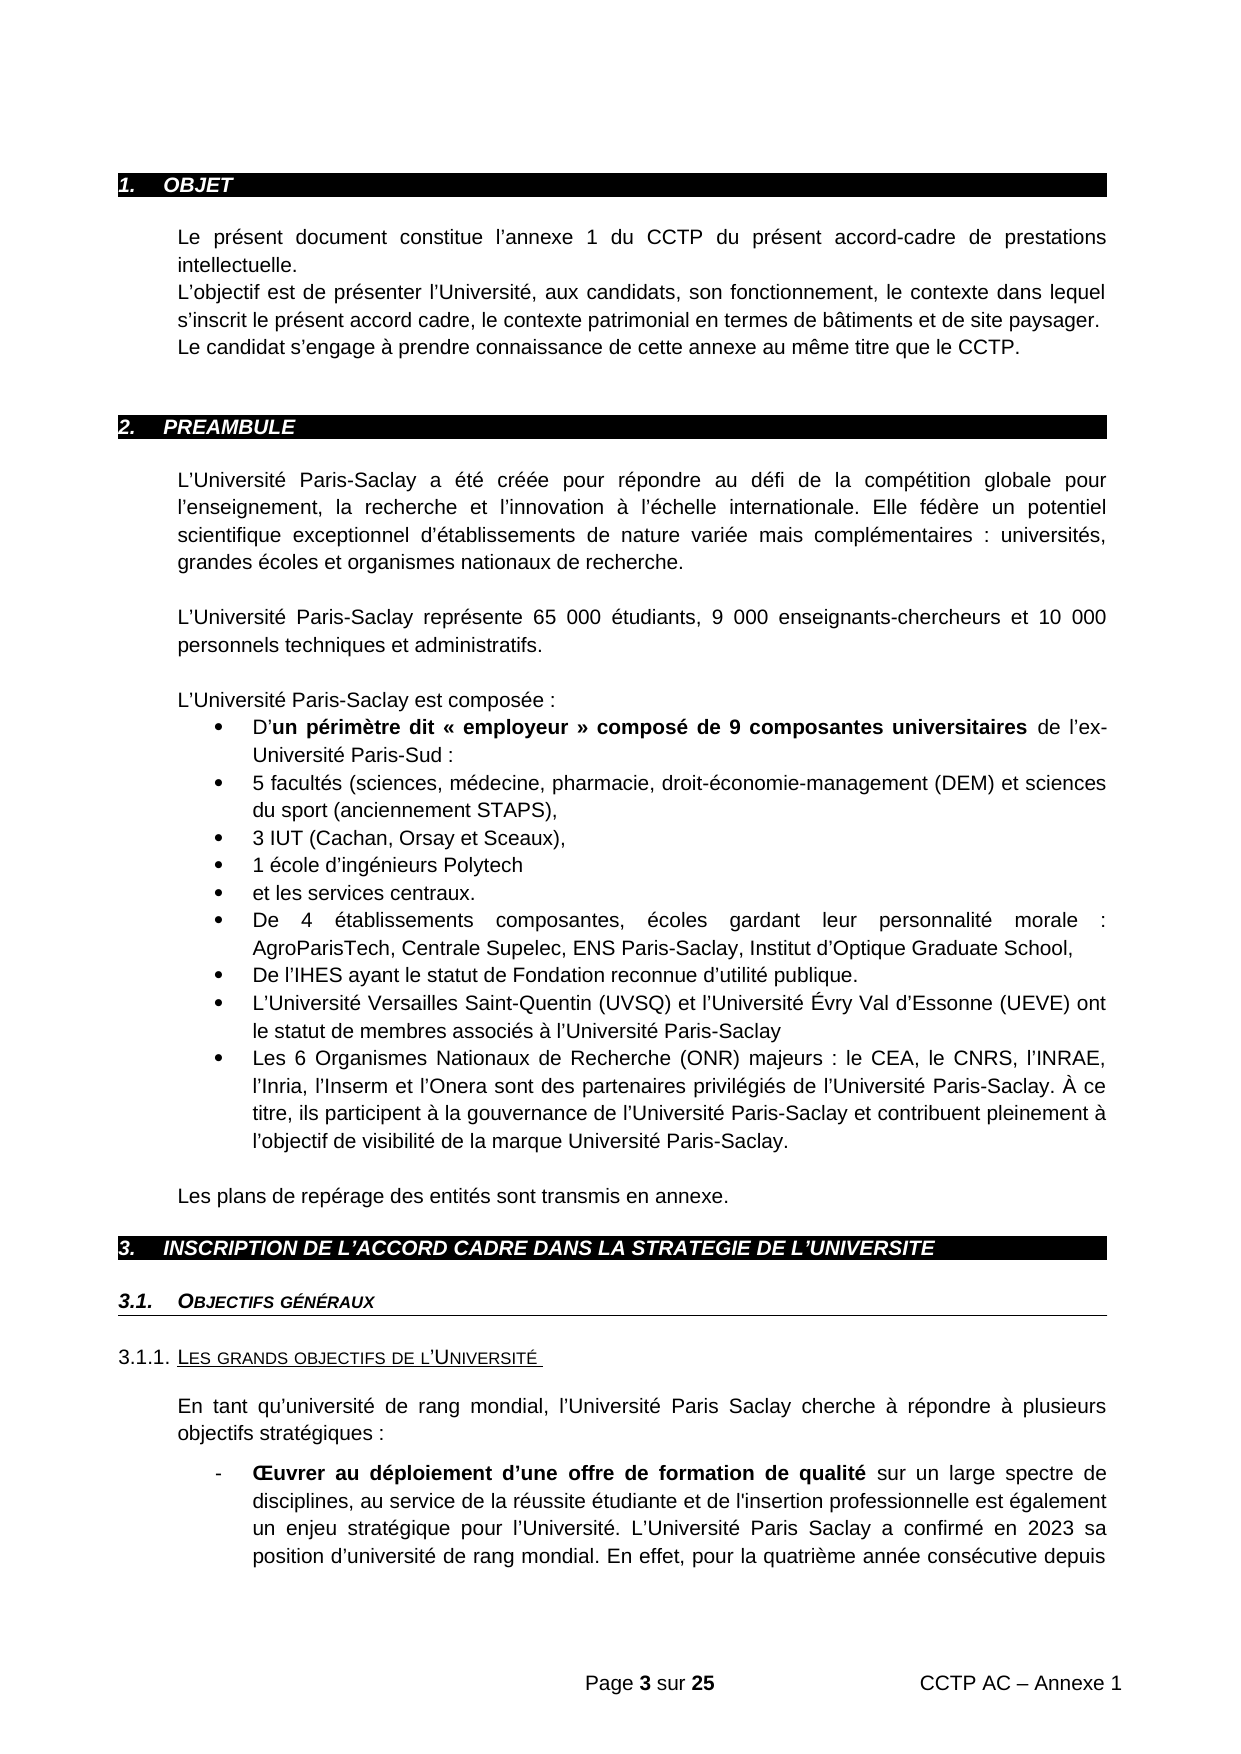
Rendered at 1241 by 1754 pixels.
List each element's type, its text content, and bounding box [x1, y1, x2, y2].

list De 4 établissements composantes, écoles gardant leur personnalité morale : AgroParisTech, Centrale Supelec, ENS Paris-Saclay, Institut d’Optique Graduate School, [215, 908, 1107, 960]
text L’Université Paris-Saclay représente 65 000 étudiants, 9 000 enseignants-chercheurs et 10 000 personnels techniques et administratifs. [177, 605, 1107, 657]
subtitle Les grands objectifs de l’Université [118, 1345, 1107, 1369]
list 5 facultés (sciences, médecine, pharmacie, droit-économie-management (DEM) et sciences du sport (anciennement STAPS), [215, 770, 1107, 822]
text PREAMBULE [118, 415, 1107, 439]
list D’un périmètre dit « employeur » composé de 9 composantes universitaires de l’ex-Université Paris-Sud : [215, 715, 1107, 767]
text INSCRIPTION DE L’ACCORD CADRE DANS LA STRATEGIE DE L’UNIVERSITE [118, 1236, 1107, 1260]
text En tant qu’université de rang mondial, l’Université Paris Saclay cherche à répondre à plusieurs objectifs stratégiques : [177, 1394, 1107, 1445]
list 1 école d’ingénieurs Polytech [215, 853, 1107, 877]
text OBJET [118, 173, 1107, 197]
list De l’IHES ayant le statut de Fondation reconnue d’utilité publique. [215, 963, 1107, 987]
text Le présent document constitue l’annexe 1 du CCTP du présent accord-cadre de prestations intellectuelle. [177, 225, 1107, 277]
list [215, 1461, 1107, 1568]
text L’Université Paris-Saclay a été créée pour répondre au défi de la compétition globale pour l’enseignement, la recherche et l’innovation à l’échelle internationale. Elle fédère un potentiel scientifique exceptionnel d’établissements de nature variée mais complémentaires : universités, grandes écoles et organismes nationaux de recherche. [177, 468, 1107, 574]
list L’Université Versailles Saint-Quentin (UVSQ) et l’Université Évry Val d’Essonne (UEVE) ont le statut de membres associés à l’Université Paris-Saclay [215, 991, 1107, 1042]
list Les 6 Organismes Nationaux de Recherche (ONR) majeurs : le CEA, le CNRS, l’INRAE, l’Inria, l’Inserm et l’Onera sont des partenaires privilégiés de l’Université Paris-Saclay. À ce titre, ils participent à la gouvernance de l’Université Paris-Saclay et contribuent pleinement à l’objectif de visibilité de la marque Université Paris-Saclay. [215, 1046, 1107, 1153]
subtitle Objectifs généraux [118, 1289, 1107, 1315]
list 3 IUT (Cachan, Orsay et Sceaux), [215, 825, 1107, 849]
text L’Université Paris-Saclay est composée : [177, 688, 1107, 712]
list et les services centraux. [215, 881, 1107, 905]
text L’objectif est de présenter l’Université, aux candidats, son fonctionnement, le contexte dans lequel s’inscrit le présent accord cadre, le contexte patrimonial en termes de bâtiments et de site paysager. [177, 280, 1107, 332]
text Le candidat s’engage à prendre connaissance de cette annexe au même titre que le CCTP. [177, 335, 1107, 359]
text Les plans de repérage des entités sont transmis en annexe. [177, 1184, 1107, 1208]
